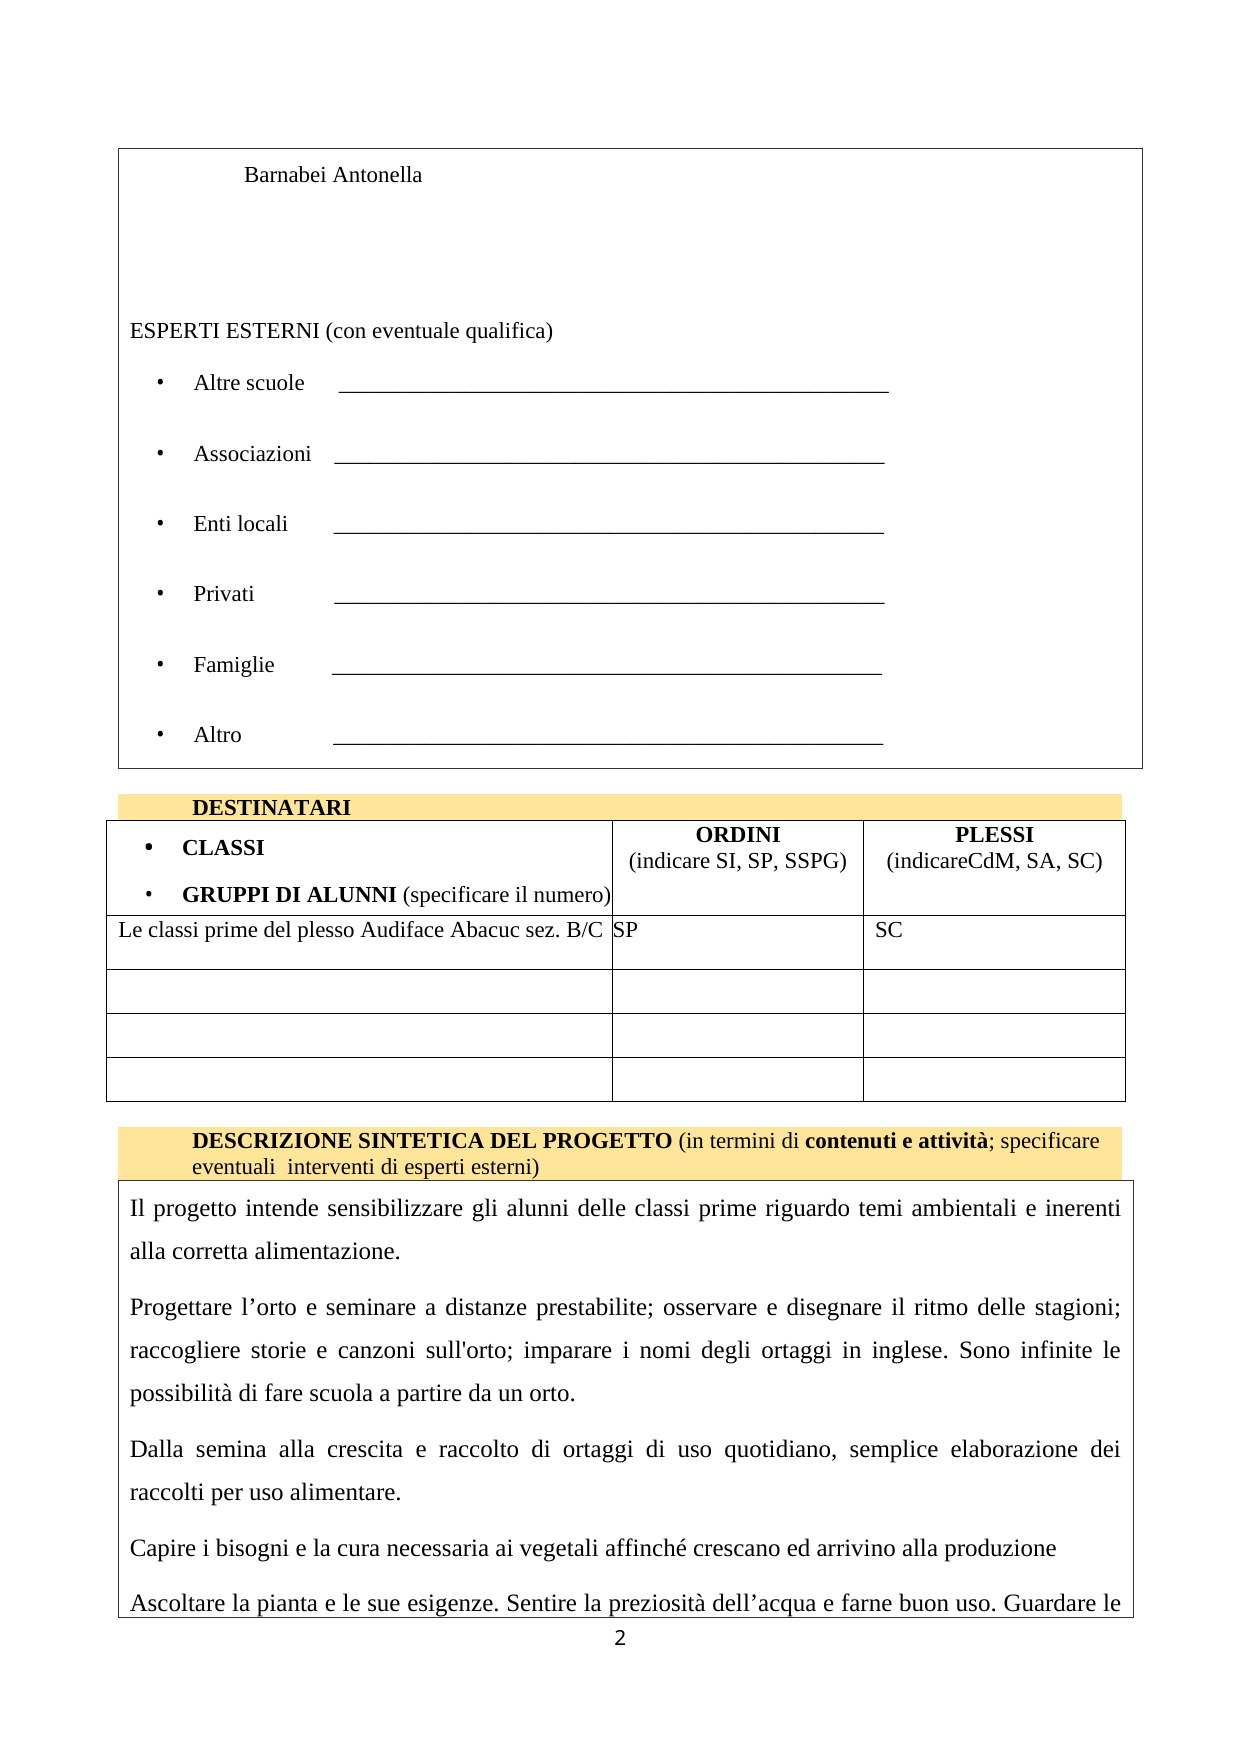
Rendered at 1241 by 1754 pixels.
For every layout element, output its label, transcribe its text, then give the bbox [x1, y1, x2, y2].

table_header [119, 149, 1142, 768]
text eventuali interventi di esperti esterni) [118, 1153, 1122, 1180]
table_header CLASSI GRUPPI DI ALUNNI (specificare il numero) [107, 821, 612, 915]
table_cell [864, 1058, 1125, 1101]
table_cell [613, 1014, 863, 1057]
text DESTINATARI [118, 794, 1122, 820]
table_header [119, 1181, 1133, 1617]
table_cell Le classi prime del plesso Audiface Abacuc sez. B/C [107, 916, 612, 969]
table_header ORDINI (indicare SI, SP, SSPG) [613, 821, 863, 915]
table_cell [107, 970, 612, 1013]
table_cell SP [613, 916, 863, 969]
table_header PLESSI (indicareCdM, SA, SC) [864, 821, 1125, 915]
table_cell SC [864, 916, 1125, 969]
table_cell [107, 1014, 612, 1057]
table_cell [613, 970, 863, 1013]
table_cell [613, 1058, 863, 1101]
text DESCRIZIONE SINTETICA DEL PROGETTO (in termini di contenuti e attività; specificare [118, 1127, 1122, 1153]
table_cell [864, 970, 1125, 1013]
table_cell [107, 1058, 612, 1101]
table_cell [864, 1014, 1125, 1057]
